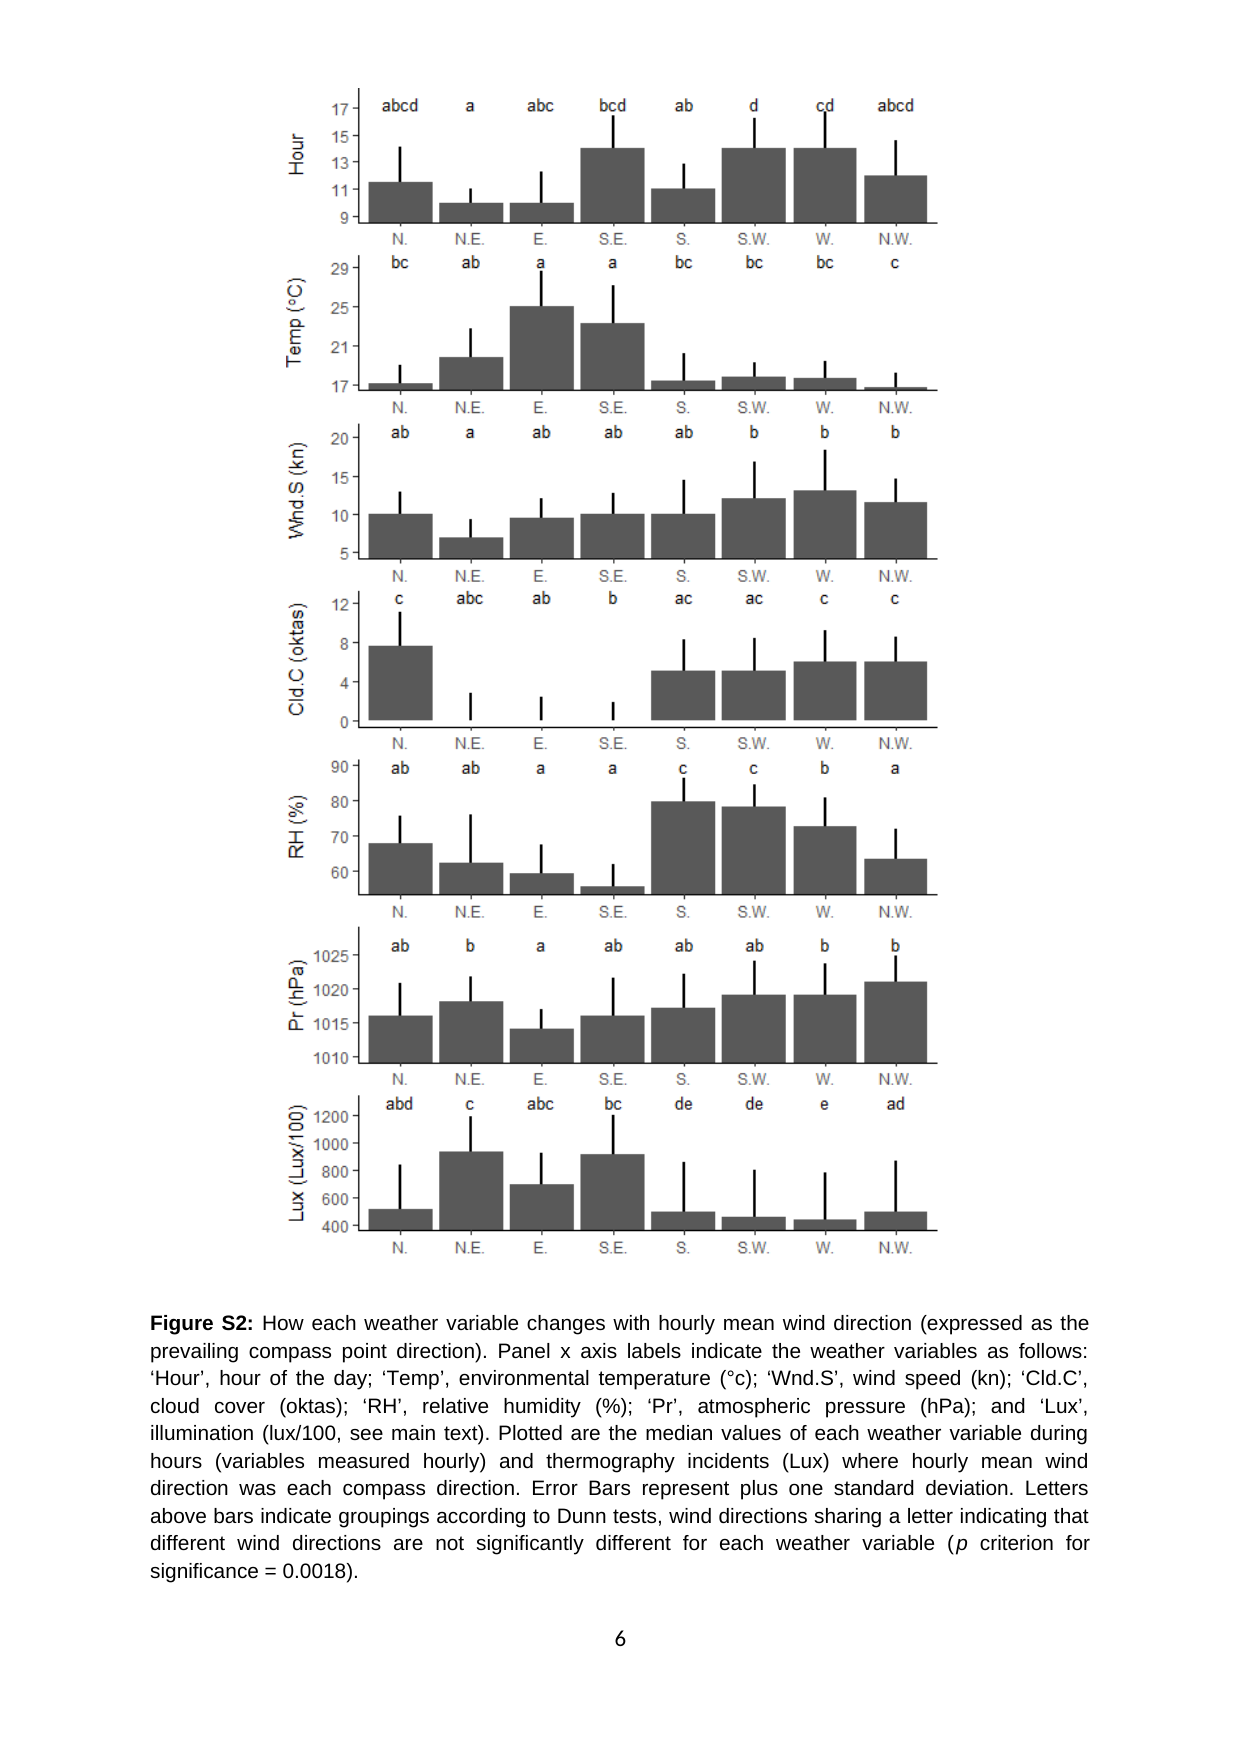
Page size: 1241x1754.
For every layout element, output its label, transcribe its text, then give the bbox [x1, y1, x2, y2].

text Figure S2: How each weather variable changes with hourly mean wind direction (expressed as the prevailing compass point direction). Panel x axis labels indicate the weather variables as follows: ‘Hour’, hour of the day; ‘Temp’, environmental temperature (°c); ‘Wnd.S’, wind speed (kn); ‘Cld.C’, cloud cover (oktas); ‘RH’, relative humidity (%); ‘Pr’, atmospheric pressure (hPa); and ‘Lux’, illumination (lux/100, see main text). Plotted are the median values of each weather variable during hours (variables measured hourly) and thermography incidents (Lux) where hourly mean wind direction was each compass direction. Error Bars represent plus one standard deviation. Letters above bars indicate groupings according to Dunn tests, wind directions sharing a letter indicating that different wind directions are not significantly different for each weather variable (p criterion for significance = 0.0018). [150, 1311, 1090, 1582]
picture [286, 88, 939, 1264]
